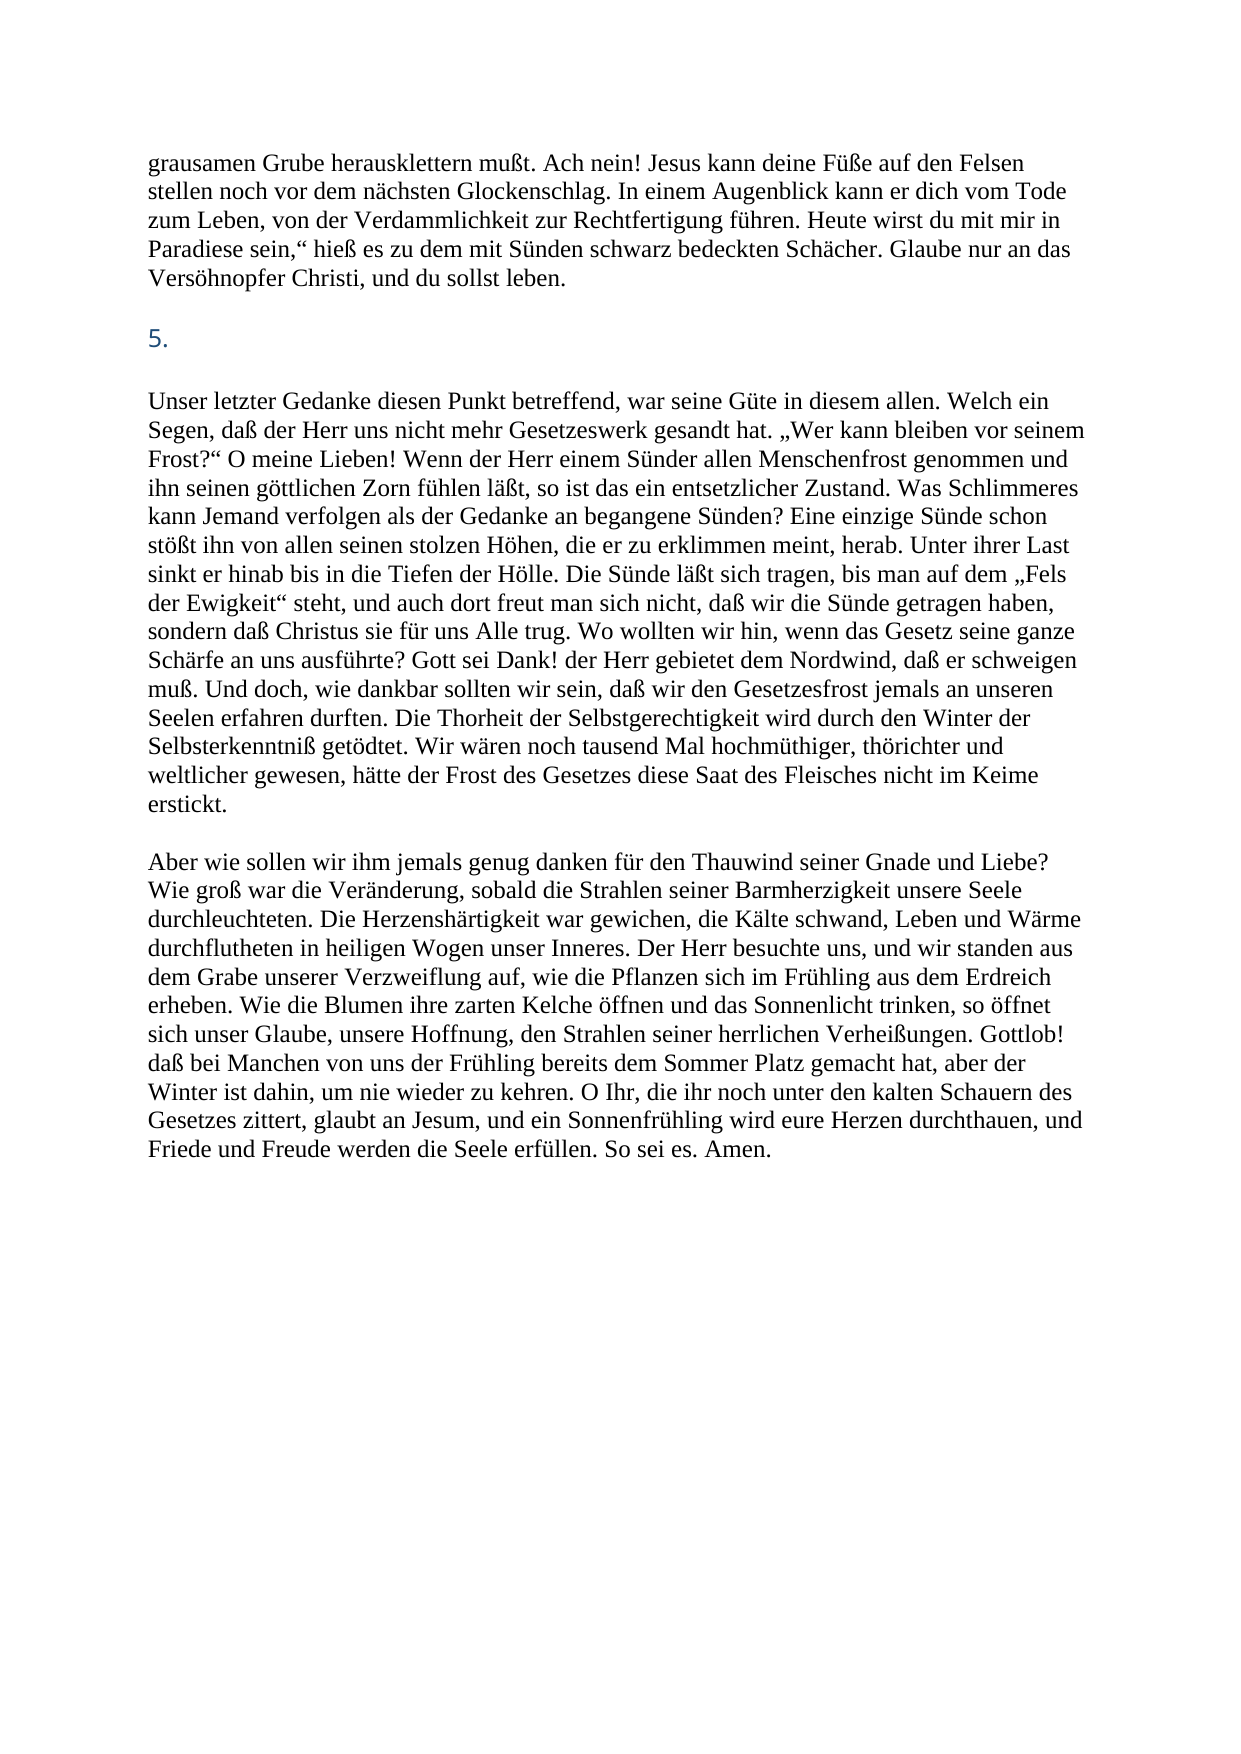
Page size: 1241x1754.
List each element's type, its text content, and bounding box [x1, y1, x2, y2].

text Aber wie sollen wir ihm jemals genug danken für den Thauwind seiner Gnade und Liebe? Wie groß war die Veränderung, sobald die Strahlen seiner Barmherzigkeit unsere Seele durchleuchteten. Die Herzenshärtigkeit war gewichen, die Kälte schwand, Leben und Wärme durchflutheten in heiligen Wogen unser Inneres. Der Herr besuchte uns, und wir standen aus dem Grabe unserer Verzweiflung auf, wie die Pflanzen sich im Frühling aus dem Erdreich erheben. Wie die Blumen ihre zarten Kelche öffnen und das Sonnenlicht trinken, so öffnet sich unser Glaube, unsere Hoffnung, den Strahlen seiner herrlichen Verheißungen. Gottlob! daß bei Manchen von uns der Frühling bereits dem Sommer Platz gemacht hat, aber der Winter ist dahin, um nie wieder zu kehren. O Ihr, die ihr noch unter den kalten Schauern des Gesetzes zittert, glaubt an Jesum, und ein Sonnenfrühling wird eure Herzen durchthauen, und Friede und Freude werden die Seele erfüllen. So sei es. Amen. [148, 847, 1093, 1163]
text Unser letzter Gedanke diesen Punkt betreffend, war seine Güte in diesem allen. Welch ein Segen, daß der Herr uns nicht mehr Gesetzeswerk gesandt hat. „Wer kann bleiben vor seinem Frost?“ O meine Lieben! Wenn der Herr einem Sünder allen Menschenfrost genommen und ihn seinen göttlichen Zorn fühlen läßt, so ist das ein entsetzlicher Zustand. Was Schlimmeres kann Jemand verfolgen als der Gedanke an begangene Sünden? Eine einzige Sünde schon stößt ihn von allen seinen stolzen Höhen, die er zu erklimmen meint, herab. Unter ihrer Last sinkt er hinab bis in die Tiefen der Hölle. Die Sünde läßt sich tragen, bis man auf dem „Fels der Ewigkeit“ steht, und auch dort freut man sich nicht, daß wir die Sünde getragen haben, sondern daß Christus sie für uns Alle trug. Wo wollten wir hin, wenn das Gesetz seine ganze Schärfe an uns ausführte? Gott sei Dank! der Herr gebietet dem Nordwind, daß er schweigen muß. Und doch, wie dankbar sollten wir sein, daß wir den Gesetzesfrost jemals an unseren Seelen erfahren durften. Die Thorheit der Selbstgerechtigkeit wird durch den Winter der Selbsterkenntniß getödtet. Wir wären noch tausend Mal hochmüthiger, thörichter und weltlicher gewesen, hätte der Frost des Gesetzes diese Saat des Fleisches nicht im Keime erstickt. [148, 386, 1093, 818]
subtitle 5. [148, 321, 1093, 354]
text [148, 148, 1093, 291]
